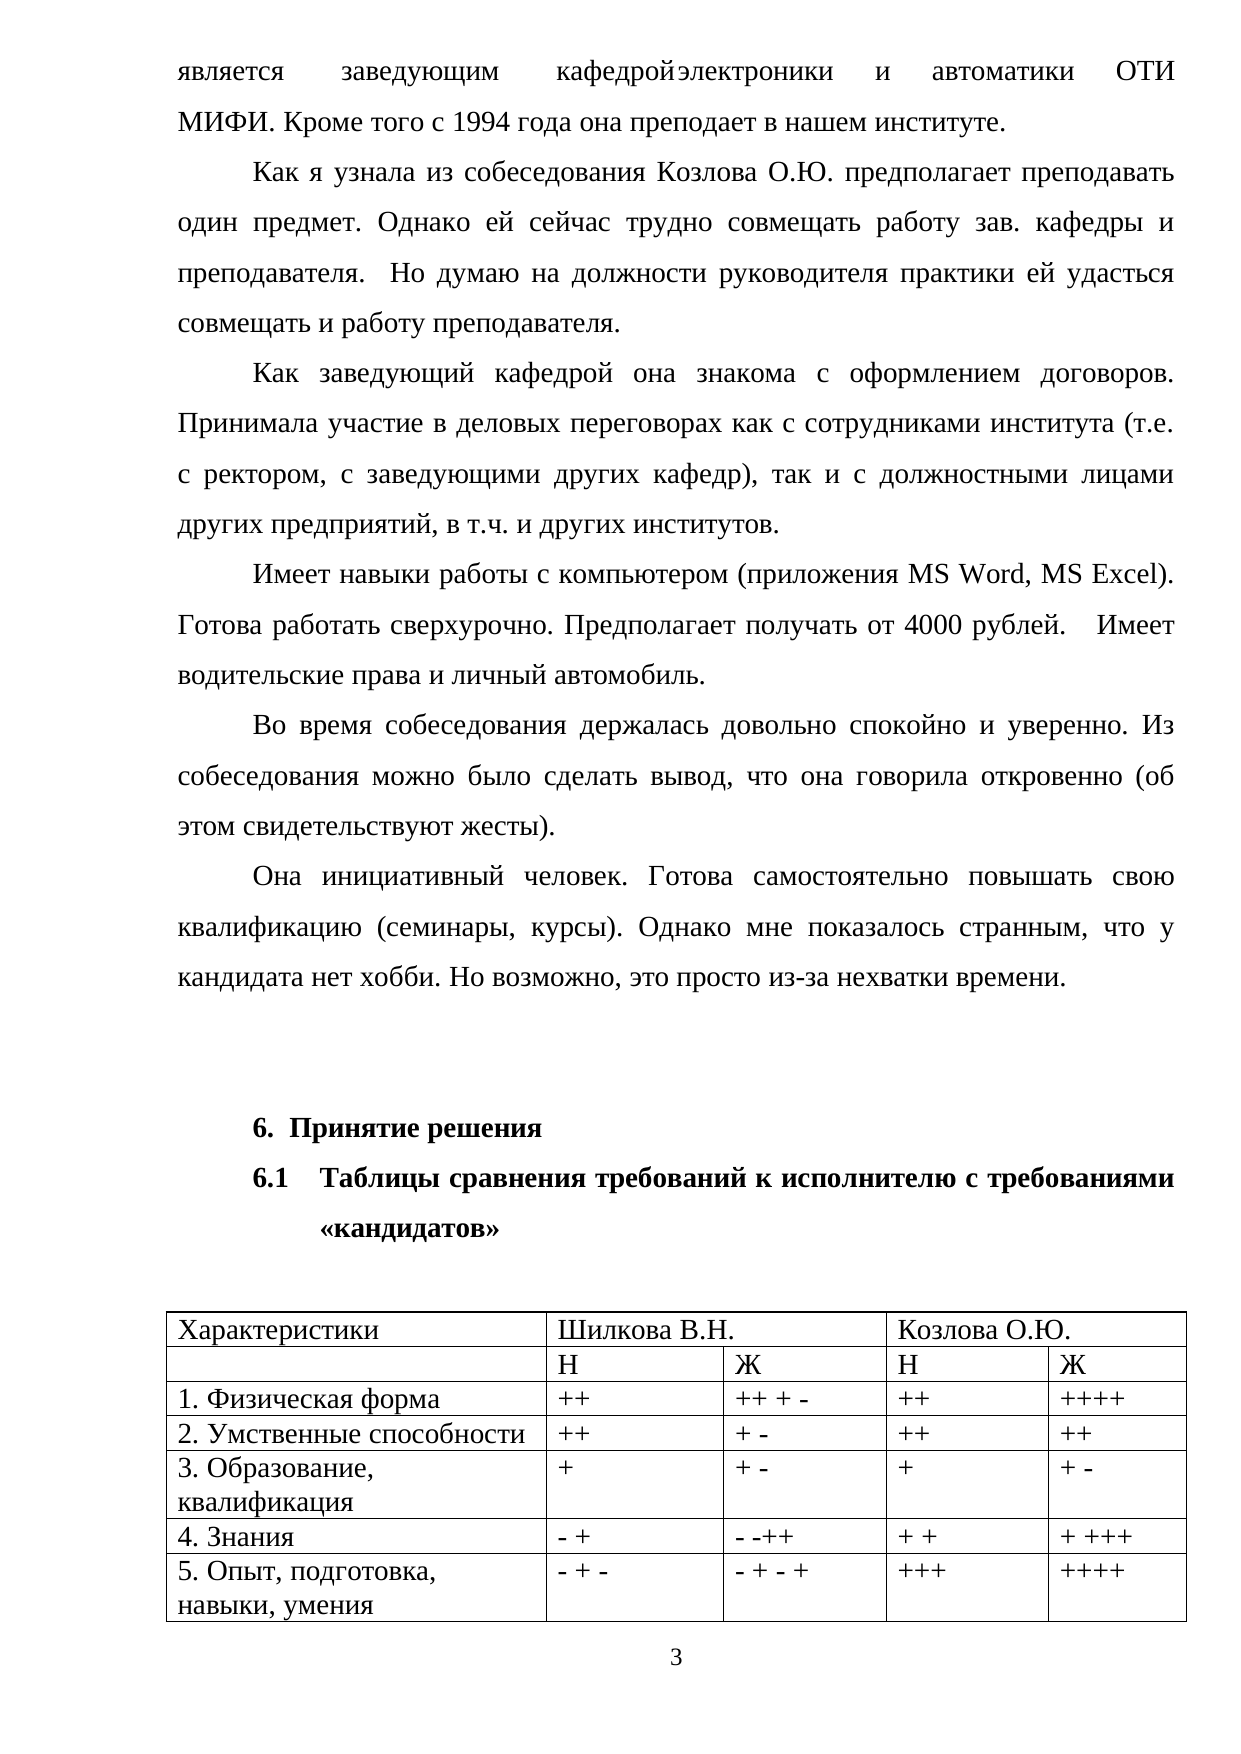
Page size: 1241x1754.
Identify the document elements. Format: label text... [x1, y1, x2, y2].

table_cell 4. Знания [167, 1519, 546, 1552]
table_cell + [547, 1451, 723, 1518]
table_cell - + - + [724, 1554, 886, 1621]
text Во время собеседования держалась довольно спокойно и уверенно. Из собеседования можно было сделать вывод, что она говорила откровенно (об этом свидетельствуют жесты). [177, 708, 1175, 842]
table_cell - + - [547, 1554, 723, 1621]
table_cell ++++ [1049, 1382, 1186, 1415]
text Имеет навыки работы с компьютером (приложения MS Word, MS Excel). Готова работать сверхурочно. Предполагает получать от 4000 рублей. Имеет водительские права и личный автомобиль. [177, 557, 1175, 691]
table_cell Ж [724, 1347, 886, 1381]
table_cell + - [724, 1451, 886, 1518]
table_header Характеристики [167, 1313, 546, 1346]
table_cell ++ + - [724, 1382, 886, 1415]
table_cell + - [724, 1416, 886, 1450]
table_cell Ж [1049, 1347, 1186, 1381]
table_cell ++ [547, 1416, 723, 1450]
text Она инициативный человек. Готова самостоятельно повышать свою квалификацию (семинары, курсы). Однако мне показалось странным, что у кандидата нет хобби. Но возможно, это просто из-за нехватки времени. [177, 859, 1175, 993]
table_cell ++ [547, 1382, 723, 1415]
table_cell 1. Физическая форма [167, 1382, 546, 1415]
table_cell Н [547, 1347, 723, 1381]
table_cell 5. Опыт, подготовка, навыки, умения [167, 1554, 546, 1621]
table_cell - -++ [724, 1519, 886, 1552]
table_cell ++ [1049, 1416, 1186, 1450]
table_cell 3. Образование, квалификация [167, 1451, 546, 1518]
text Как я узнала из собеседования Козлова О.Ю. предполагает преподавать один предмет. Однако ей сейчас трудно совмещать работу зав. кафедры и преподавателя. Но думаю на должности руководителя практики ей удасться совмещать и работу преподавателя. [177, 154, 1175, 339]
table_cell ++ [887, 1382, 1048, 1415]
table_cell - + [547, 1519, 723, 1552]
table_header Козлова О.Ю. [887, 1313, 1186, 1346]
list Таблицы сравнения требований к исполнителю с требованиями «кандидатов» [252, 1161, 1175, 1244]
table_cell + + [887, 1519, 1048, 1552]
table_cell + [887, 1451, 1048, 1518]
table_cell ++ [887, 1416, 1048, 1450]
table_cell +++ [887, 1554, 1048, 1621]
table_cell [167, 1347, 546, 1381]
table_cell ++++ [1049, 1554, 1186, 1621]
text Как заведующий кафедрой она знакома с оформлением договоров. Принимала участие в деловых переговорах как с сотрудниками института (т.е. с ректором, с заведующими других кафедр), так и с должностными лицами других предприятий, в т.ч. и других институтов. [177, 356, 1175, 540]
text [177, 54, 1175, 137]
table_cell Н [887, 1347, 1048, 1381]
table_cell + +++ [1049, 1519, 1186, 1552]
table_header Шилкова В.Н. [547, 1313, 886, 1346]
table_cell 2. Умственные способности [167, 1416, 546, 1450]
text 6. Принятие решения [177, 1110, 1175, 1144]
table_cell + - [1049, 1451, 1186, 1518]
